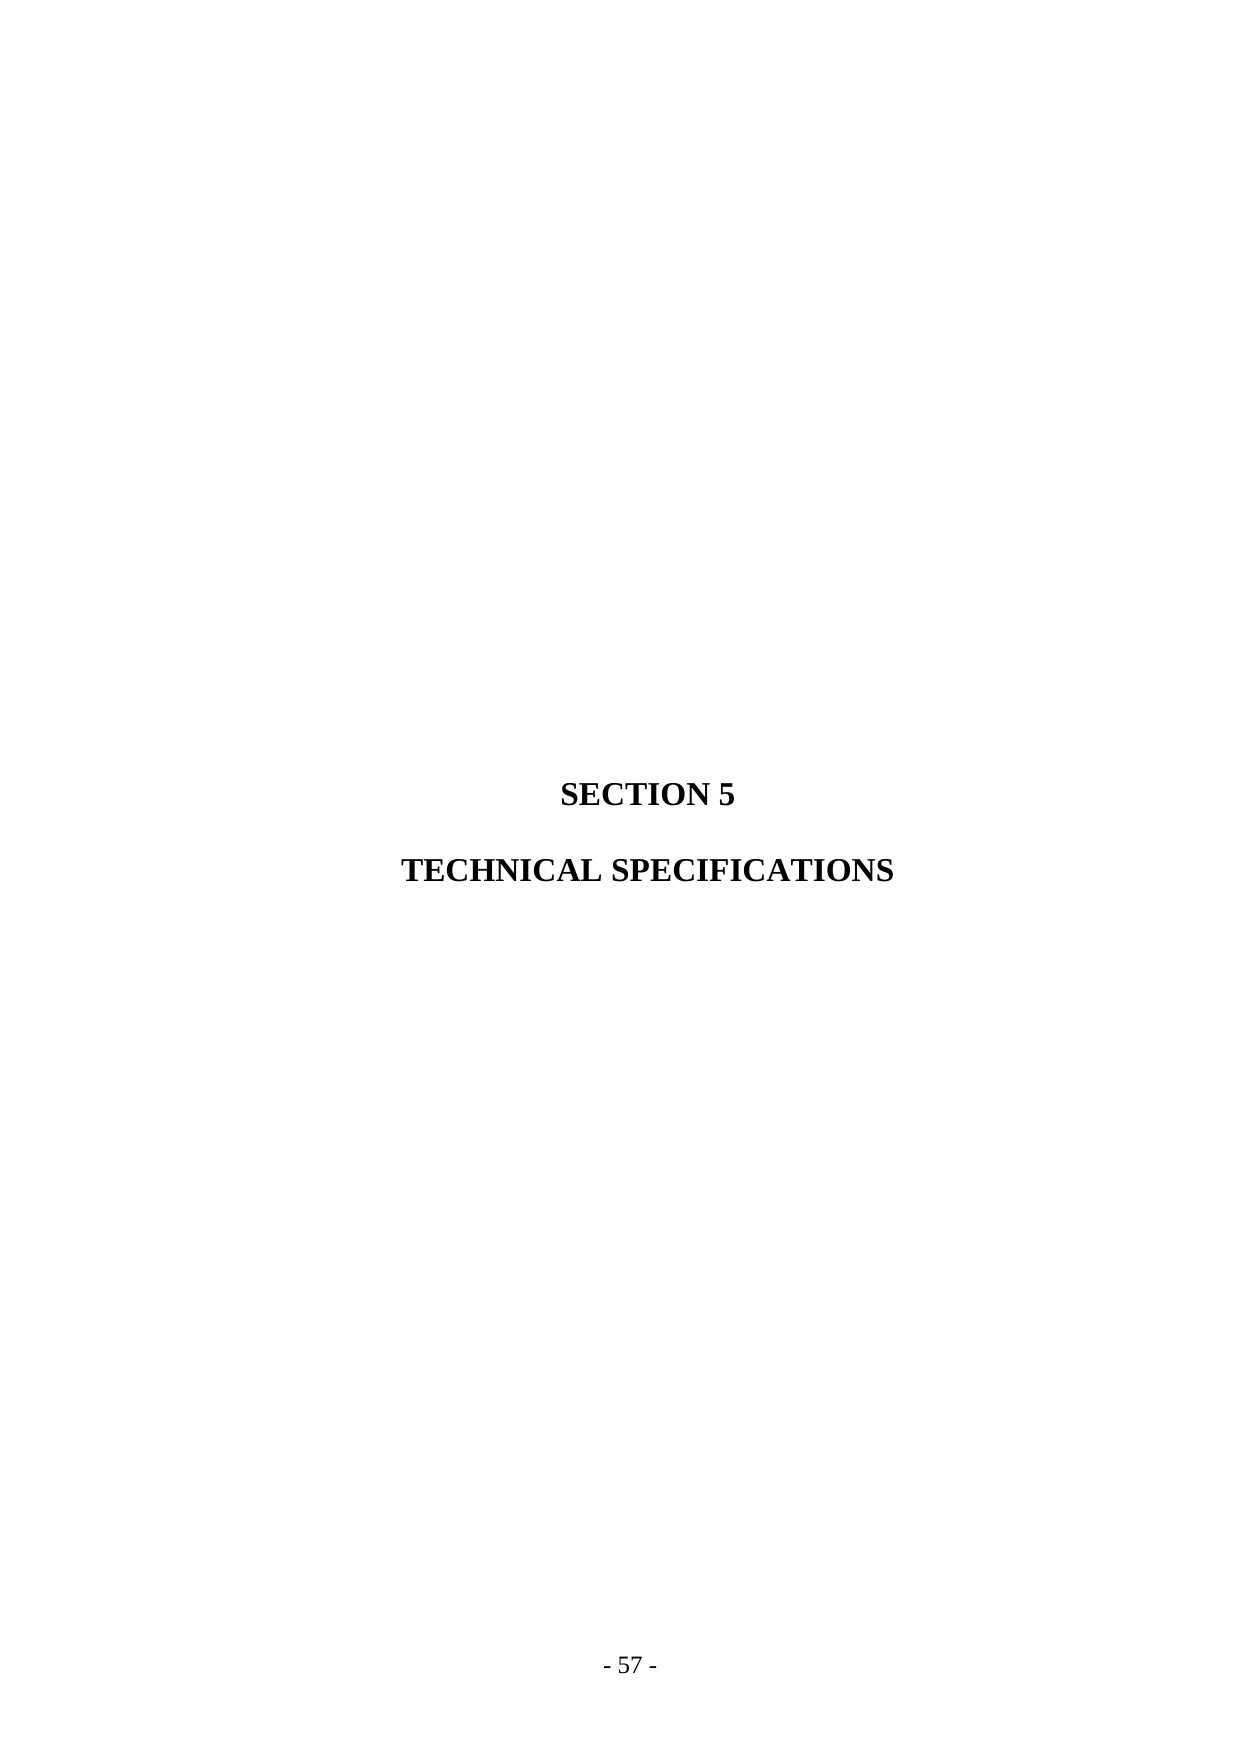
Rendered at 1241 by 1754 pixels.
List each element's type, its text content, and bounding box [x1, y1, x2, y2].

text TECHNICAL SPECIFICATIONS [180, 850, 1115, 889]
subtitle SECTION 5 [180, 774, 1115, 812]
